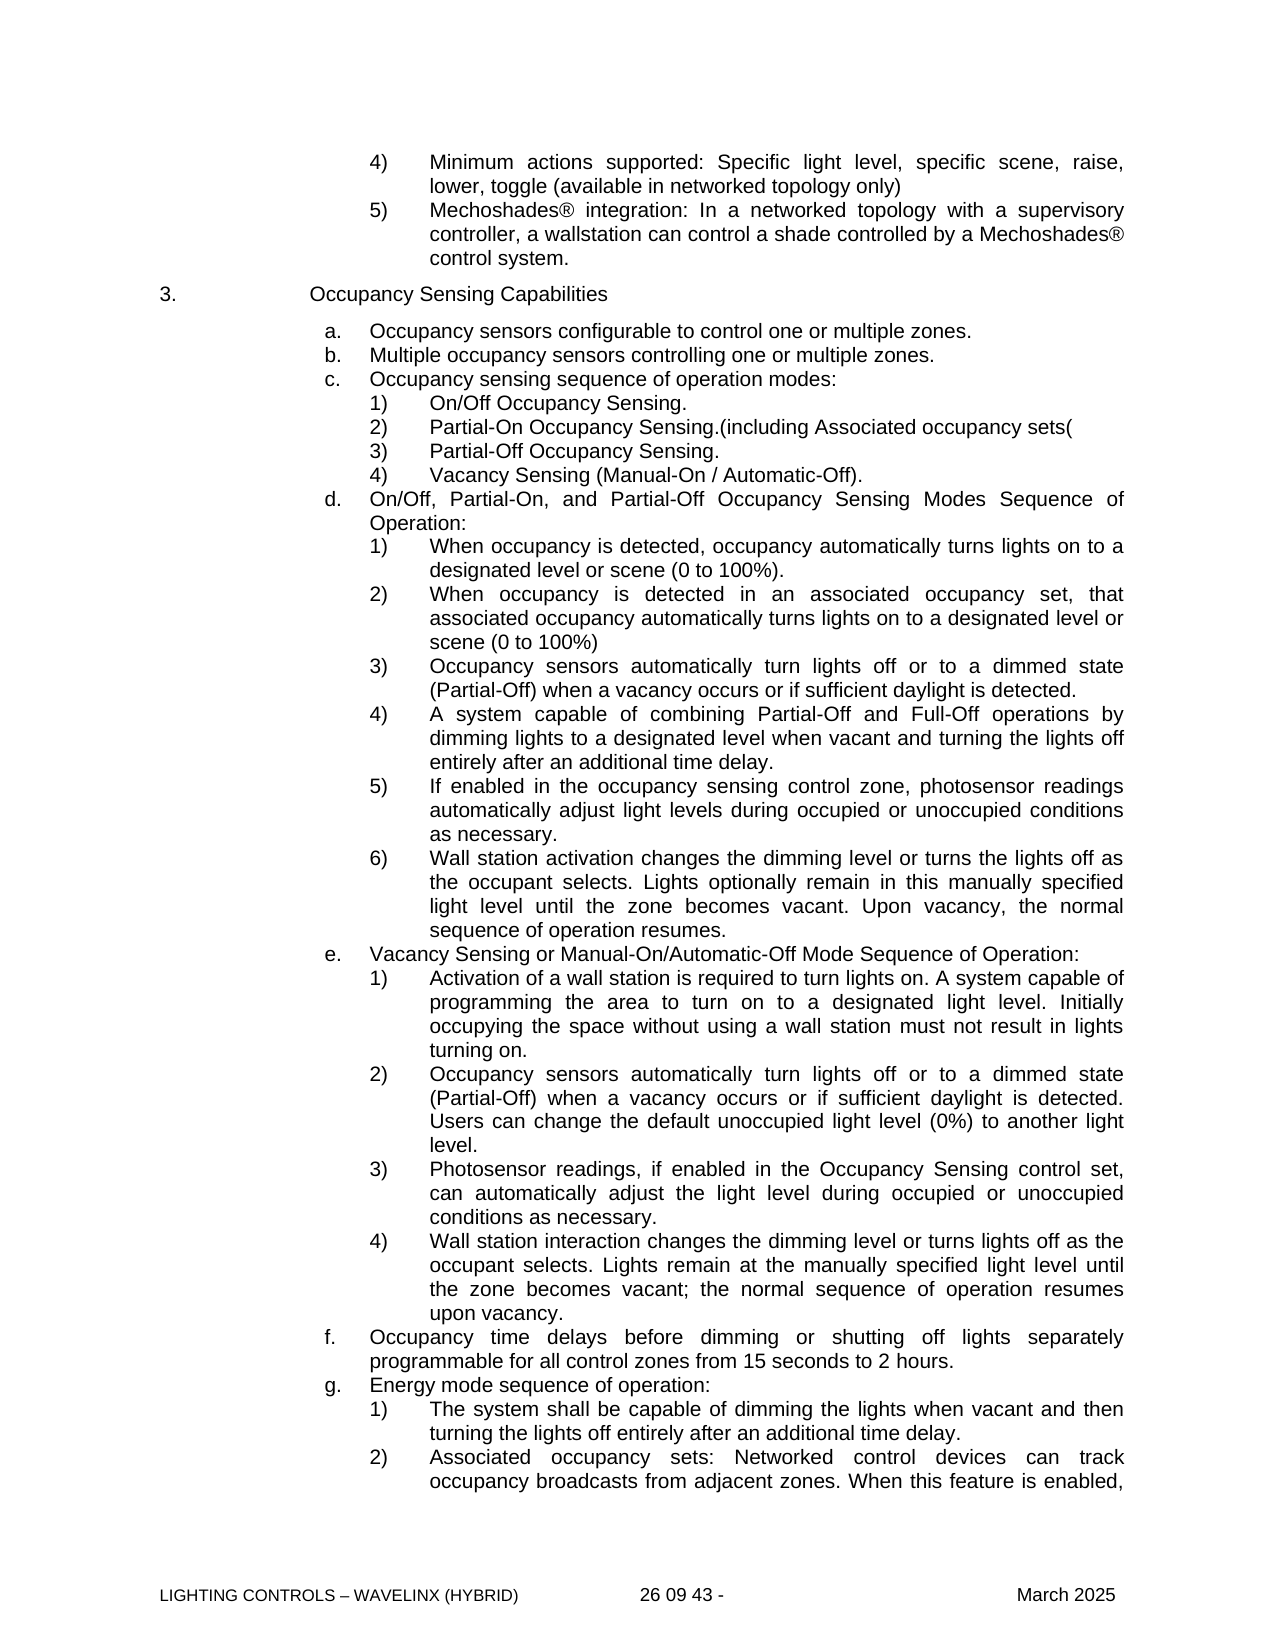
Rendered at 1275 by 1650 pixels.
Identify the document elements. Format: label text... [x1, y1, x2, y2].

text When occupancy is detected in an associated occupancy set, that associated occupancy automatically turns lights on to a designated level or scene (0 to 100%) [369, 582, 1125, 654]
text Wall station interaction changes the dimming level or turns lights off as the occupant selects. Lights remain at the manually specified light level until the zone becomes vacant; the normal sequence of operation resumes upon vacancy. [369, 1229, 1125, 1325]
text Photosensor readings, if enabled in the Occupancy Sensing control set, can automatically adjust the light level during occupied or unoccupied conditions as necessary. [369, 1157, 1125, 1229]
text Partial-Off Occupancy Sensing. [369, 438, 1125, 462]
text Occupancy sensing sequence of operation modes: [324, 367, 1125, 391]
text Vacancy Sensing (Manual-On / Automatic-Off). [369, 462, 1125, 486]
text Partial-On Occupancy Sensing.(including Associated occupancy sets( [369, 414, 1125, 438]
text Multiple occupancy sensors controlling one or multiple zones. [324, 343, 1125, 367]
text Mechoshades® integration: In a networked topology with a supervisory controller, a wallstation can control a shade controlled by a Mechoshades® control system. [369, 198, 1125, 270]
list The system shall be capable of dimming the lights when vacant and then turning the lights off entirely after an additional time delay. [369, 1397, 1125, 1445]
text Minimum actions supported: Specific light level, specific scene, raise, lower, toggle (available in networked topology only) [369, 150, 1125, 198]
list On/Off Occupancy Sensing. [369, 391, 1125, 414]
text Wall station activation changes the dimming level or turns the lights off as the occupant selects. Lights optionally remain in this manually specified light level until the zone becomes vacant. Upon vacancy, the normal sequence of operation resumes. [369, 846, 1125, 942]
list When occupancy is detected, occupancy automatically turns lights on to a designated level or scene (0 to 100%). [369, 534, 1125, 582]
text Occupancy sensors automatically turn lights off or to a dimmed state (Partial-Off) when a vacancy occurs or if sufficient daylight is detected. Users can change the default unoccupied light level (0%) to another light level. [369, 1061, 1125, 1157]
text A system capable of combining Partial-Off and Full-Off operations by dimming lights to a designated level when vacant and turning the lights off entirely after an additional time delay. [369, 702, 1125, 774]
text Energy mode sequence of operation: [324, 1373, 1125, 1397]
list Occupancy sensors configurable to control one or multiple zones. [324, 319, 1125, 343]
text If enabled in the occupancy sensing control zone, photosensor readings automatically adjust light levels during occupied or unoccupied conditions as necessary. [369, 774, 1125, 846]
list Activation of a wall station is required to turn lights on. A system capable of programming the area to turn on to a designated light level. Initially occupying the space without using a wall station must not result in lights turning on. [369, 966, 1125, 1061]
text Vacancy Sensing or Manual-On/Automatic-Off Mode Sequence of Operation: [324, 942, 1125, 966]
text Occupancy sensors automatically turn lights off or to a dimmed state (Partial-Off) when a vacancy occurs or if sufficient daylight is detected. [369, 654, 1125, 702]
text Occupancy Sensing Capabilities [159, 282, 1125, 306]
text On/Off, Partial-On, and Partial-Off Occupancy Sensing Modes Sequence of Operation: [324, 486, 1125, 534]
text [369, 1445, 1125, 1493]
text Occupancy time delays before dimming or shutting off lights separately programmable for all control zones from 15 seconds to 2 hours. [324, 1325, 1125, 1373]
